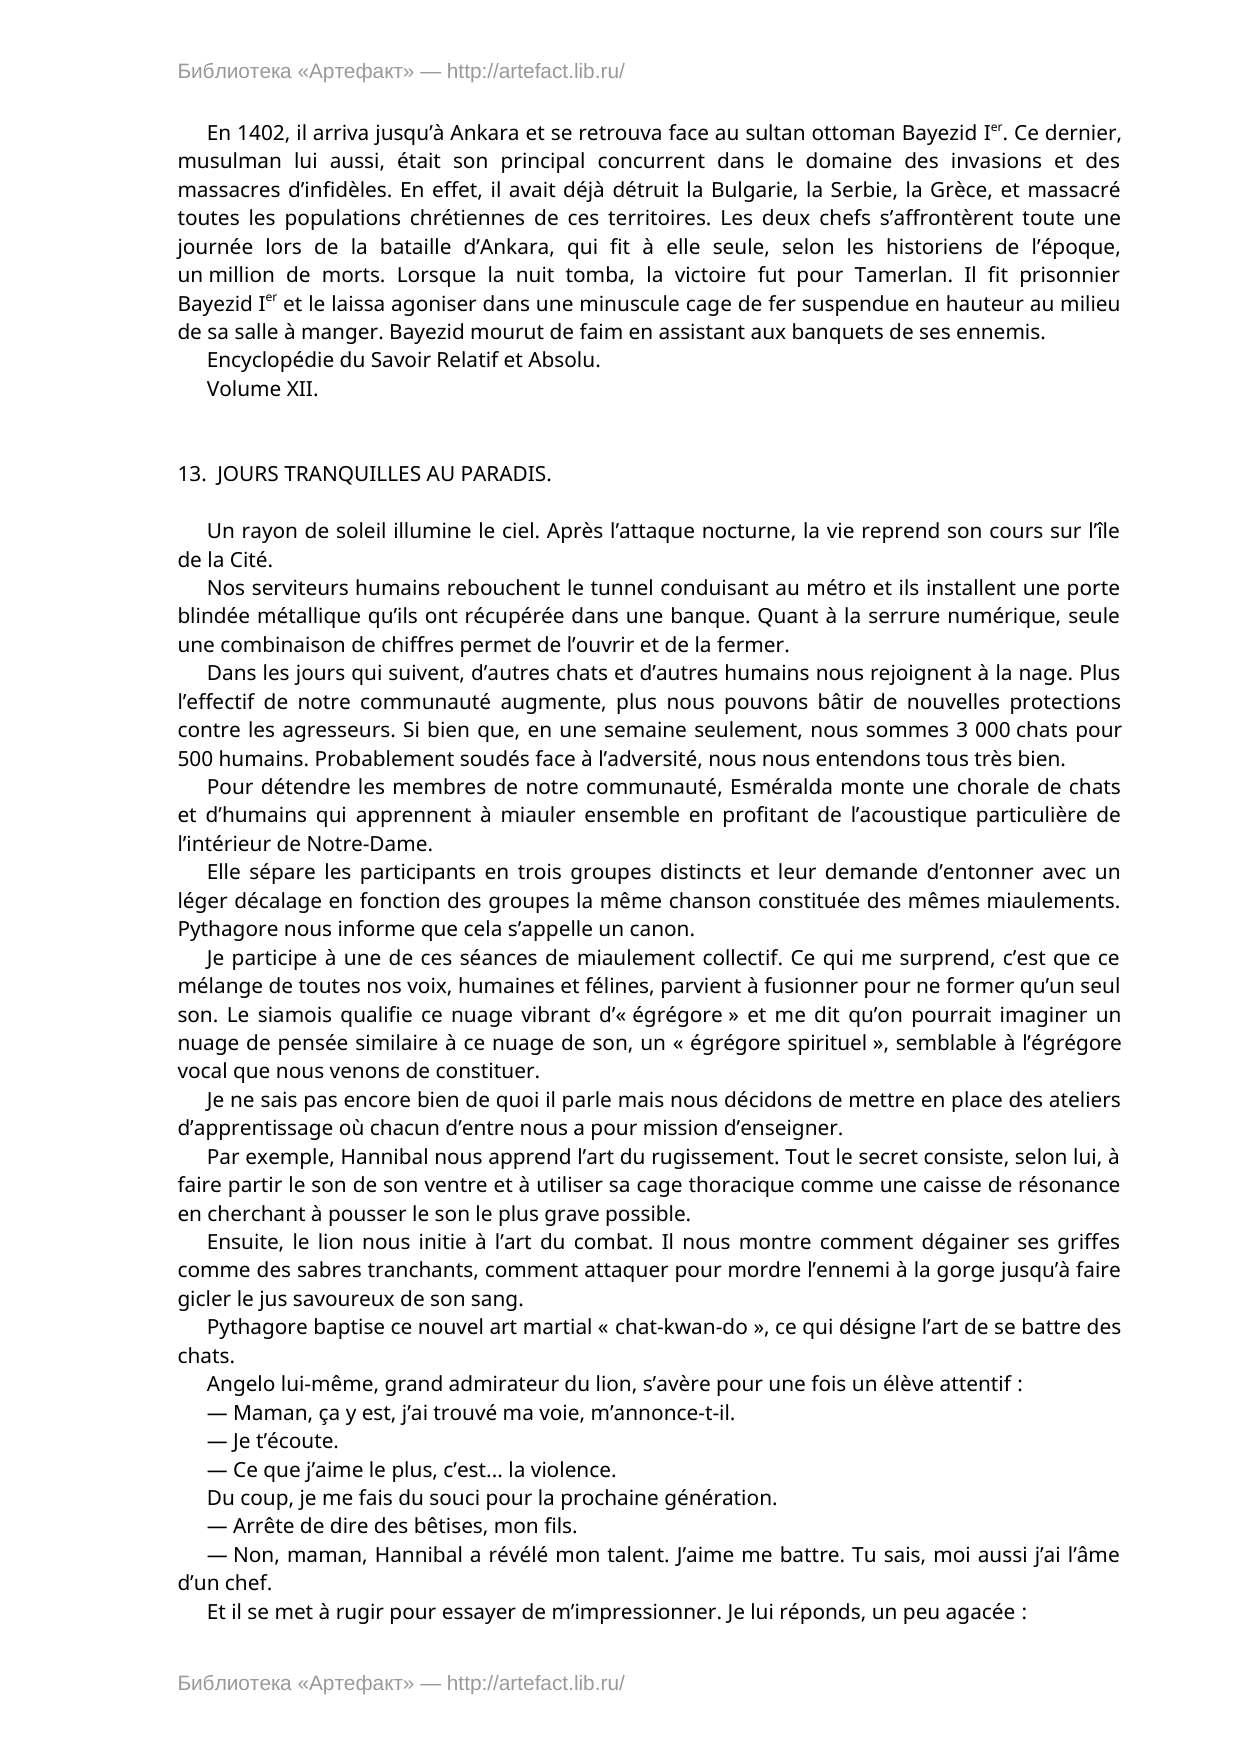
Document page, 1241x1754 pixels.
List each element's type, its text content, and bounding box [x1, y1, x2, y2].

text Par exemple, Hannibal nous apprend l’art du rugissement. Tout le secret consiste, selon lui, à faire partir le son de son ventre et à utiliser sa cage thoracique comme une caisse de résonance en cherchant à pousser le son le plus grave possible. [177, 1142, 1122, 1227]
subtitle 13. JOURS TRANQUILLES AU PARADIS. [177, 459, 1122, 488]
text Pour détendre les membres de notre communauté, Esméralda monte une chorale de chats et d’humains qui apprennent à miauler ensemble en profitant de l’acoustique particulière de l’intérieur de Notre-Dame. [177, 772, 1122, 857]
text — Je t’écoute. [177, 1426, 1122, 1455]
text — Arrête de dire des bêtises, mon fils. [177, 1512, 1122, 1540]
text Je participe à une de ces séances de miaulement collectif. Ce qui me surprend, c’est que ce mélange de toutes nos voix, humaines et félines, parvient à fusionner pour ne former qu’un seul son. Le siamois qualifie ce nuage vibrant d’« égrégore » et me dit qu’on pourrait imaginer un nuage de pensée similaire à ce nuage de son, un « égrégore spirituel », semblable à l’égrégore vocal que nous venons de constituer. [177, 943, 1122, 1085]
text Encyclopédie du Savoir Relatif et Absolu. [177, 346, 1122, 374]
text Ensuite, le lion nous initie à l’art du combat. Il nous montre comment dégainer ses griffes comme des sabres tranchants, comment attaquer pour mordre l’ennemi à la gorge jusqu’à faire gicler le jus savoureux de son sang. [177, 1227, 1122, 1312]
text Pythagore baptise ce nouvel art martial « chat-kwan-do », ce qui désigne l’art de se battre des chats. [177, 1312, 1122, 1369]
text Volume XII. [177, 374, 1122, 402]
text En 1402, il arriva jusqu’à Ankara et se retrouva face au sultan ottoman Bayezid Ier. Ce dernier, musulman lui aussi, était son principal concurrent dans le domaine des invasions et des massacres d’infidèles. En effet, il avait déjà détruit la Bulgarie, la Serbie, la Grèce, et massacré toutes les populations chrétiennes de ces territoires. Les deux chefs s’affrontèrent toute une journée lors de la bataille d’Ankara, qui fit à elle seule, selon les historiens de l’époque, un million de morts. Lorsque la nuit tomba, la victoire fut pour Tamerlan. Il fit prisonnier Bayezid Ier et le laissa agoniser dans une minuscule cage de fer suspendue en hauteur au milieu de sa salle à manger. Bayezid mourut de faim en assistant aux banquets de ses ennemis. [177, 118, 1122, 346]
text Elle sépare les participants en trois groupes distincts et leur demande d’entonner avec un léger décalage en fonction des groupes la même chanson constituée des mêmes miaulements. Pythagore nous informe que cela s’appelle un canon. [177, 857, 1122, 943]
text Angelo lui-même, grand admirateur du lion, s’avère pour une fois un élève attentif : [177, 1369, 1122, 1398]
text Nos serviteurs humains rebouchent le tunnel conduisant au métro et ils installent une porte blindée métallique qu’ils ont récupérée dans une banque. Quant à la serrure numérique, seule une combinaison de chiffres permet de l’ouvrir et de la fermer. [177, 573, 1122, 658]
text — Ce que j’aime le plus, c’est... la violence. [177, 1455, 1122, 1483]
text — Non, maman, Hannibal a révélé mon talent. J’aime me battre. Tu sais, moi aussi j’ai l’âme d’un chef. [177, 1540, 1122, 1597]
text Un rayon de soleil illumine le ciel. Après l’attaque nocturne, la vie reprend son cours sur l’île de la Cité. [177, 516, 1122, 573]
text — Maman, ça y est, j’ai trouvé ma voie, m’annonce-t-il. [177, 1398, 1122, 1426]
text Et il se met à rugir pour essayer de m’impressionner. Je lui réponds, un peu agacée : [177, 1597, 1122, 1625]
text Du coup, je me fais du souci pour la prochaine génération. [177, 1483, 1122, 1512]
text Je ne sais pas encore bien de quoi il parle mais nous décidons de mettre en place des ateliers d’apprentissage où chacun d’entre nous a pour mission d’enseigner. [177, 1085, 1122, 1142]
text Dans les jours qui suivent, d’autres chats et d’autres humains nous rejoignent à la nage. Plus l’effectif de notre communauté augmente, plus nous pouvons bâtir de nouvelles protections contre les agresseurs. Si bien que, en une semaine seulement, nous sommes 3 000 chats pour 500 humains. Probablement soudés face à l’adversité, nous nous entendons tous très bien. [177, 658, 1122, 772]
